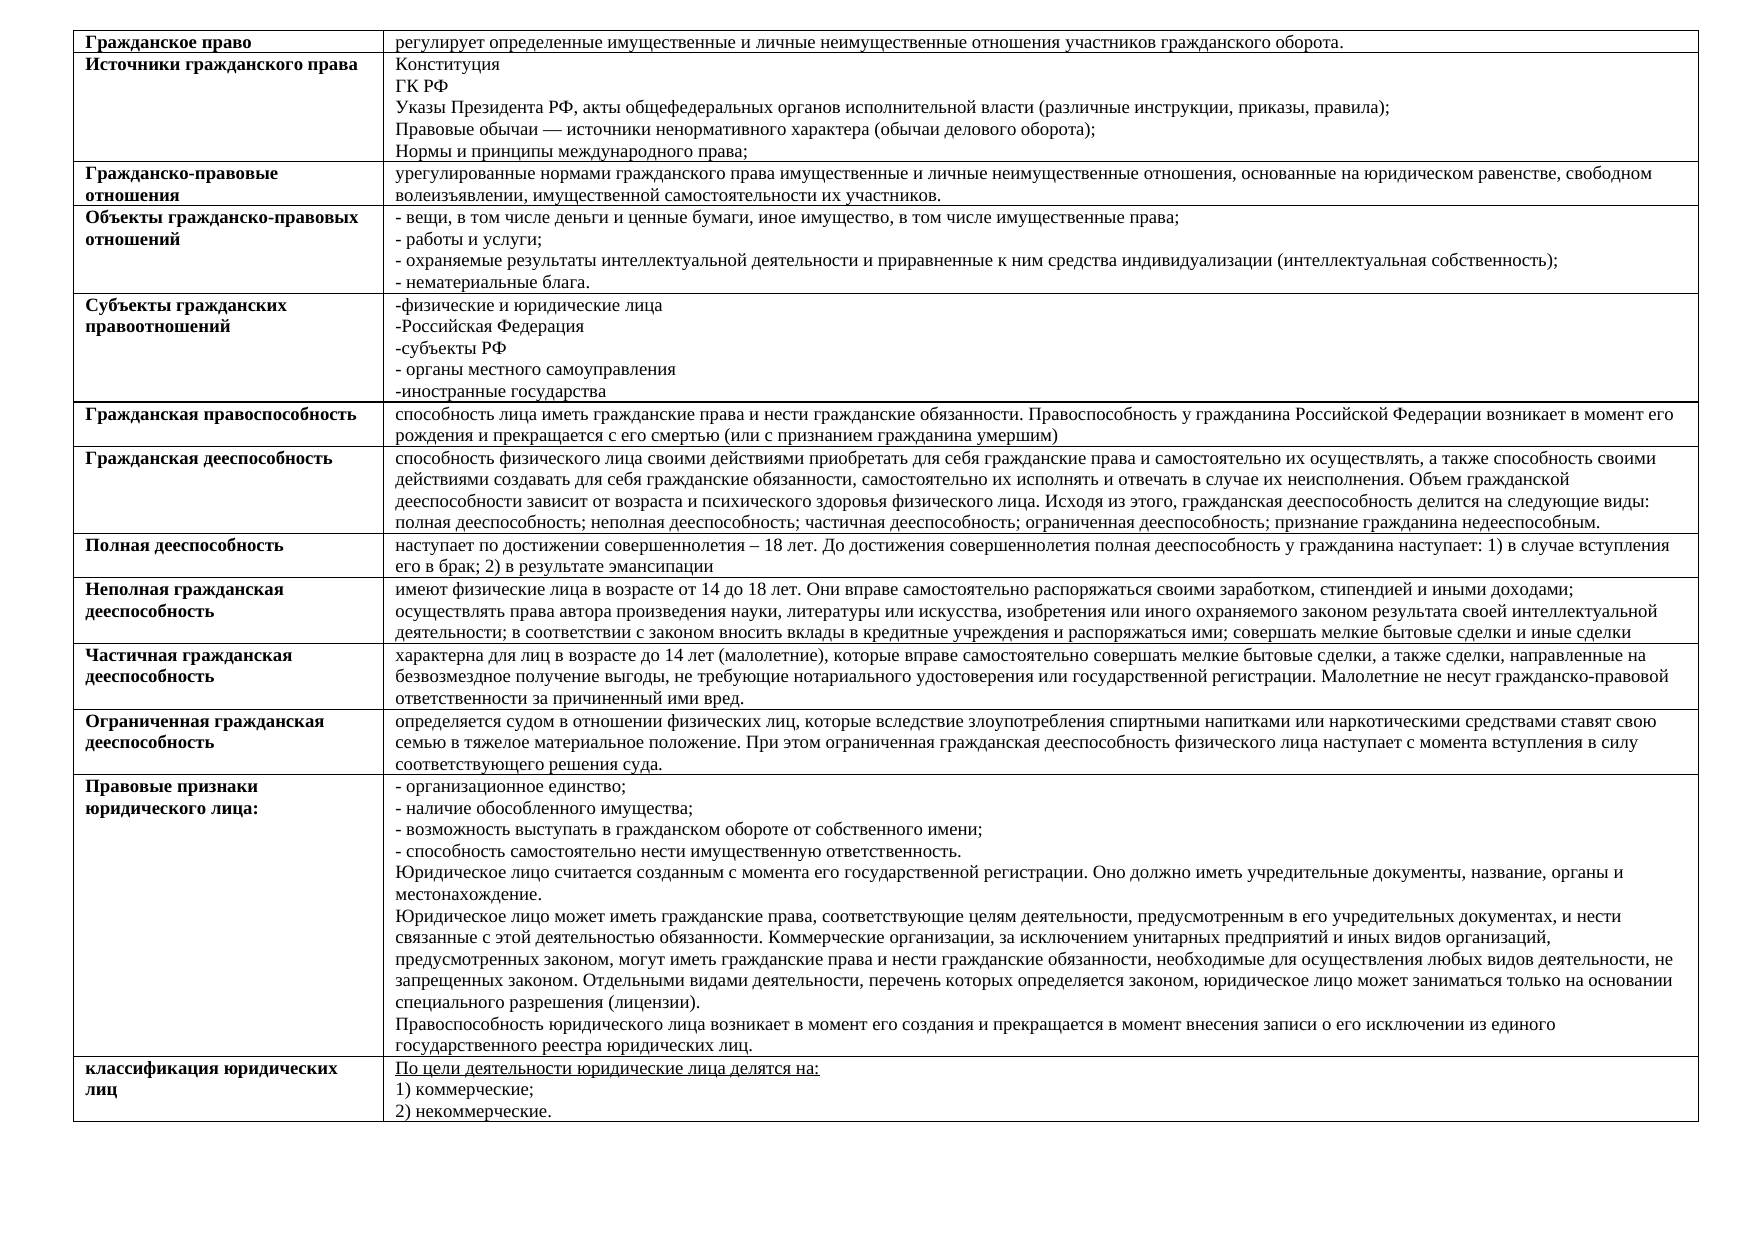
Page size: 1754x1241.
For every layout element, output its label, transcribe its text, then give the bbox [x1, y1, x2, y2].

table_cell характерна для лиц в возрасте до 14 лет (малолетние), которые вправе самостоятельно совершать мелкие бытовые сделки, а также сделки, направленные на безвозмездное получение выгоды, не требующие нотариального удостоверения или государственной регистрации. Малолетние не несут гражданско-правовой ответственности за причиненный ими вред. [384, 644, 1698, 708]
table_cell - организационное единство; - наличие обособленного имущества; - возможность выступать в гражданском обороте от собственного имени; - способность самостоятельно нести имущественную ответственность. Юридическое лицо считается созданным с момента его государственной регистрации. Оно должно иметь учредительные документы, название, органы и местонахождение. Юридическое лицо может иметь гражданские права, соответствующие целям деятельности, предусмотренным в его учредительных документах, и нести связанные с этой деятельностью обязанности. Коммерческие организации, за исключением унитарных предприятий и иных видов организаций, предусмотренных законом, могут иметь гражданские права и нести гражданские обязанности, необходимые для осуществления любых видов деятельности, не запрещенных законом. Отдельными видами деятельности, перечень которых определяется законом, юридическое лицо может заниматься только на основании специального разрешения (лицензии). Правоспособность юридического лица возникает в момент его создания и прекращается в момент внесения записи о его исключении из единого государственного реестра юридических лиц. [384, 775, 1698, 1056]
table_cell Конституция ГК РФ Указы Президента РФ, акты общефедеральных органов исполнительной власти (различные инструкции, приказы, правила); Правовые обычаи — источники ненормативного характера (обычаи делового оборота); Нормы и принципы международного права; [384, 53, 1698, 161]
table_cell Гражданско-правовые отношения [74, 162, 383, 205]
table_cell Гражданская дееспособность [74, 447, 383, 533]
table_cell По цели деятельности юридические лица делятся на: 1) коммерческие; 2) некоммерческие. [384, 1057, 1698, 1121]
table_cell классификация юридических лиц [74, 1057, 383, 1121]
table_cell Гражданская правоспособность [74, 403, 383, 446]
table_cell способность физического лица своими действиями приобретать для себя гражданские права и самостоятельно их осуществлять, а также способность своими действиями создавать для себя гражданские обязанности, самостоятельно их исполнять и отвечать в случае их неисполнения. Объем гражданской дееспособности зависит от возраста и психического здоровья физического лица. Исходя из этого, гражданская дееспособность делится на следующие виды: полная дееспособность; неполная дееспособность; частичная дееспособность; ограниченная дееспособность; признание гражданина недееспособным. [384, 447, 1698, 533]
table_cell - вещи, в том числе деньги и ценные бумаги, иное имущество, в том числе имущественные права; - работы и услуги; - охраняемые результаты интеллектуальной деятельности и приравненные к ним средства индивидуализации (интеллектуальная собственность); - нематериальные блага. [384, 206, 1698, 292]
table_cell Неполная гражданская дееспособность [74, 578, 383, 643]
table_cell урегулированные нормами гражданского права имущественные и личные неимущественные отношения, основанные на юридическом равенстве, свободном волеизъявлении, имущественной самостоятельности их участников. [384, 162, 1698, 205]
table_cell Полная дееспособность [74, 534, 383, 577]
table_cell определяется судом в отношении физических лиц, которые вследствие злоупотребления спиртными напитками или наркотическими средствами ставят свою семью в тяжелое материальное положение. При этом ограниченная гражданская дееспособность физического лица наступает с момента вступления в силу соответствующего решения суда. [384, 710, 1698, 774]
table_cell Ограниченная гражданская дееспособность [74, 710, 383, 774]
table_cell -физические и юридические лица -Российская Федерация -субъекты РФ - органы местного самоуправления -иностранные государства [384, 294, 1698, 401]
table_cell Объекты гражданско-правовых отношений [74, 206, 383, 292]
table_cell имеют физические лица в возрасте от 14 до 18 лет. Они вправе самостоятельно распоряжаться своими заработком, стипендией и иными доходами; осуществлять права автора произведения науки, литературы или искусства, изобретения или иного охраняемого законом результата своей интеллектуальной деятельности; в соответствии с законом вносить вклады в кредитные учреждения и распоряжаться ими; совершать мелкие бытовые сделки и иные сделки [384, 578, 1698, 643]
table_header Гражданское право [74, 31, 383, 52]
table_cell Субъекты гражданских правоотношений [74, 294, 383, 401]
table_cell Правовые признаки юридического лица: [74, 775, 383, 1056]
table_cell Источники гражданского права [74, 53, 383, 161]
table_header регулирует определенные имущественные и личные неимущественные отношения участников гражданского оборота. [384, 31, 1698, 52]
table_cell способность лица иметь гражданские права и нести гражданские обязанности. Правоспособность у гражданина Российской Федерации возникает в момент его рождения и прекращается с его смертью (или с признанием гражданина умершим) [384, 403, 1698, 446]
table_cell наступает по достижении совершеннолетия – 18 лет. До достижения совершеннолетия полная дееспособность у гражданина наступает: 1) в случае вступления его в брак; 2) в результате эмансипации [384, 534, 1698, 577]
table_cell Частичная гражданская дееспособность [74, 644, 383, 708]
